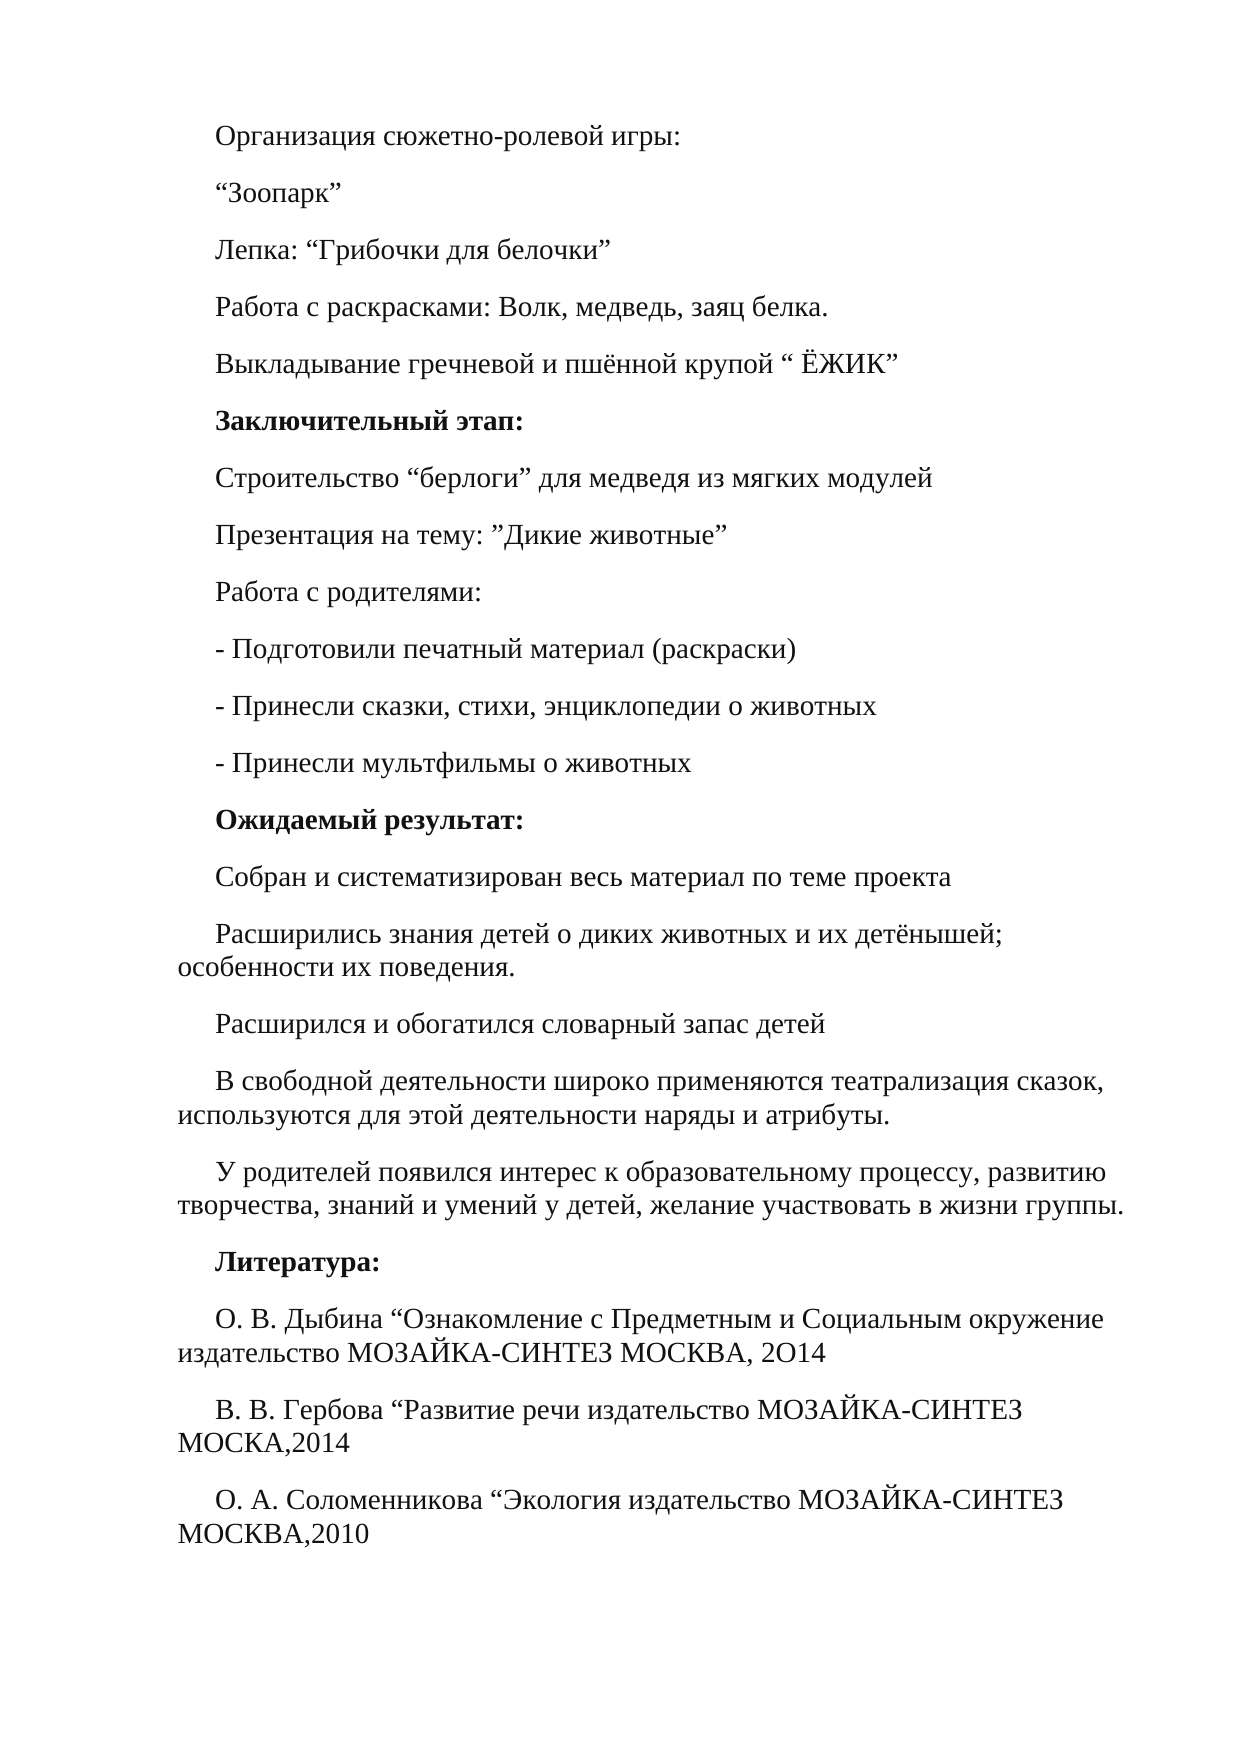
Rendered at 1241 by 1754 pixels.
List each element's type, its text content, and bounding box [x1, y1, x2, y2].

text Заключительный этап: [177, 403, 1152, 437]
text Лепка: “Грибочки для белочки” [177, 232, 1152, 266]
text Ожидаемый результат: [177, 802, 1152, 835]
text Организация сюжетно-ролевой игры: [177, 118, 1152, 152]
text Выкладывание гречневой и пшённой крупой “ ЁЖИК” [177, 346, 1152, 379]
text “Зоопарк” [177, 175, 1152, 209]
text Расширились знания детей о диких животных и их детёнышей; особенности их поведения. [177, 916, 1152, 983]
text Расширился и обогатился словарный запас детей [177, 1006, 1152, 1040]
text Презентация на тему: ”Дикие животные” [177, 517, 1152, 551]
text О. В. Дыбина “Ознакомление с Предметным и Социальным окружение издательство МОЗАЙКА-СИНТЕЗ МОСКВА, 2О14 [177, 1301, 1152, 1368]
text В. В. Гербова “Развитие речи издательство МОЗАЙКА-СИНТЕЗ МОСКА,2014 [177, 1392, 1152, 1459]
text Литература: [177, 1244, 1152, 1278]
text Строительство “берлоги” для медведя из мягких модулей [177, 460, 1152, 493]
text Работа с раскрасками: Волк, медведь, заяц белка. [177, 289, 1152, 323]
text - Принесли сказки, стихи, энциклопедии о животных [177, 688, 1152, 721]
text - Принесли мультфильмы о животных [177, 745, 1152, 778]
text В свободной деятельности широко применяются театрализация сказок, используются для этой деятельности наряды и атрибуты. [177, 1063, 1152, 1130]
text О. А. Соломенникова “Экология издательство МОЗАЙКА-СИНТЕЗ МОСКВА,2010 [177, 1482, 1152, 1549]
text - Подготовили печатный материал (раскраски) [177, 631, 1152, 664]
text Собран и систематизирован весь материал по теме проекта [177, 859, 1152, 892]
text У родителей появился интерес к образовательному процессу, развитию творчества, знаний и умений у детей, желание участвовать в жизни группы. [177, 1154, 1152, 1221]
text Работа с родителями: [177, 574, 1152, 607]
